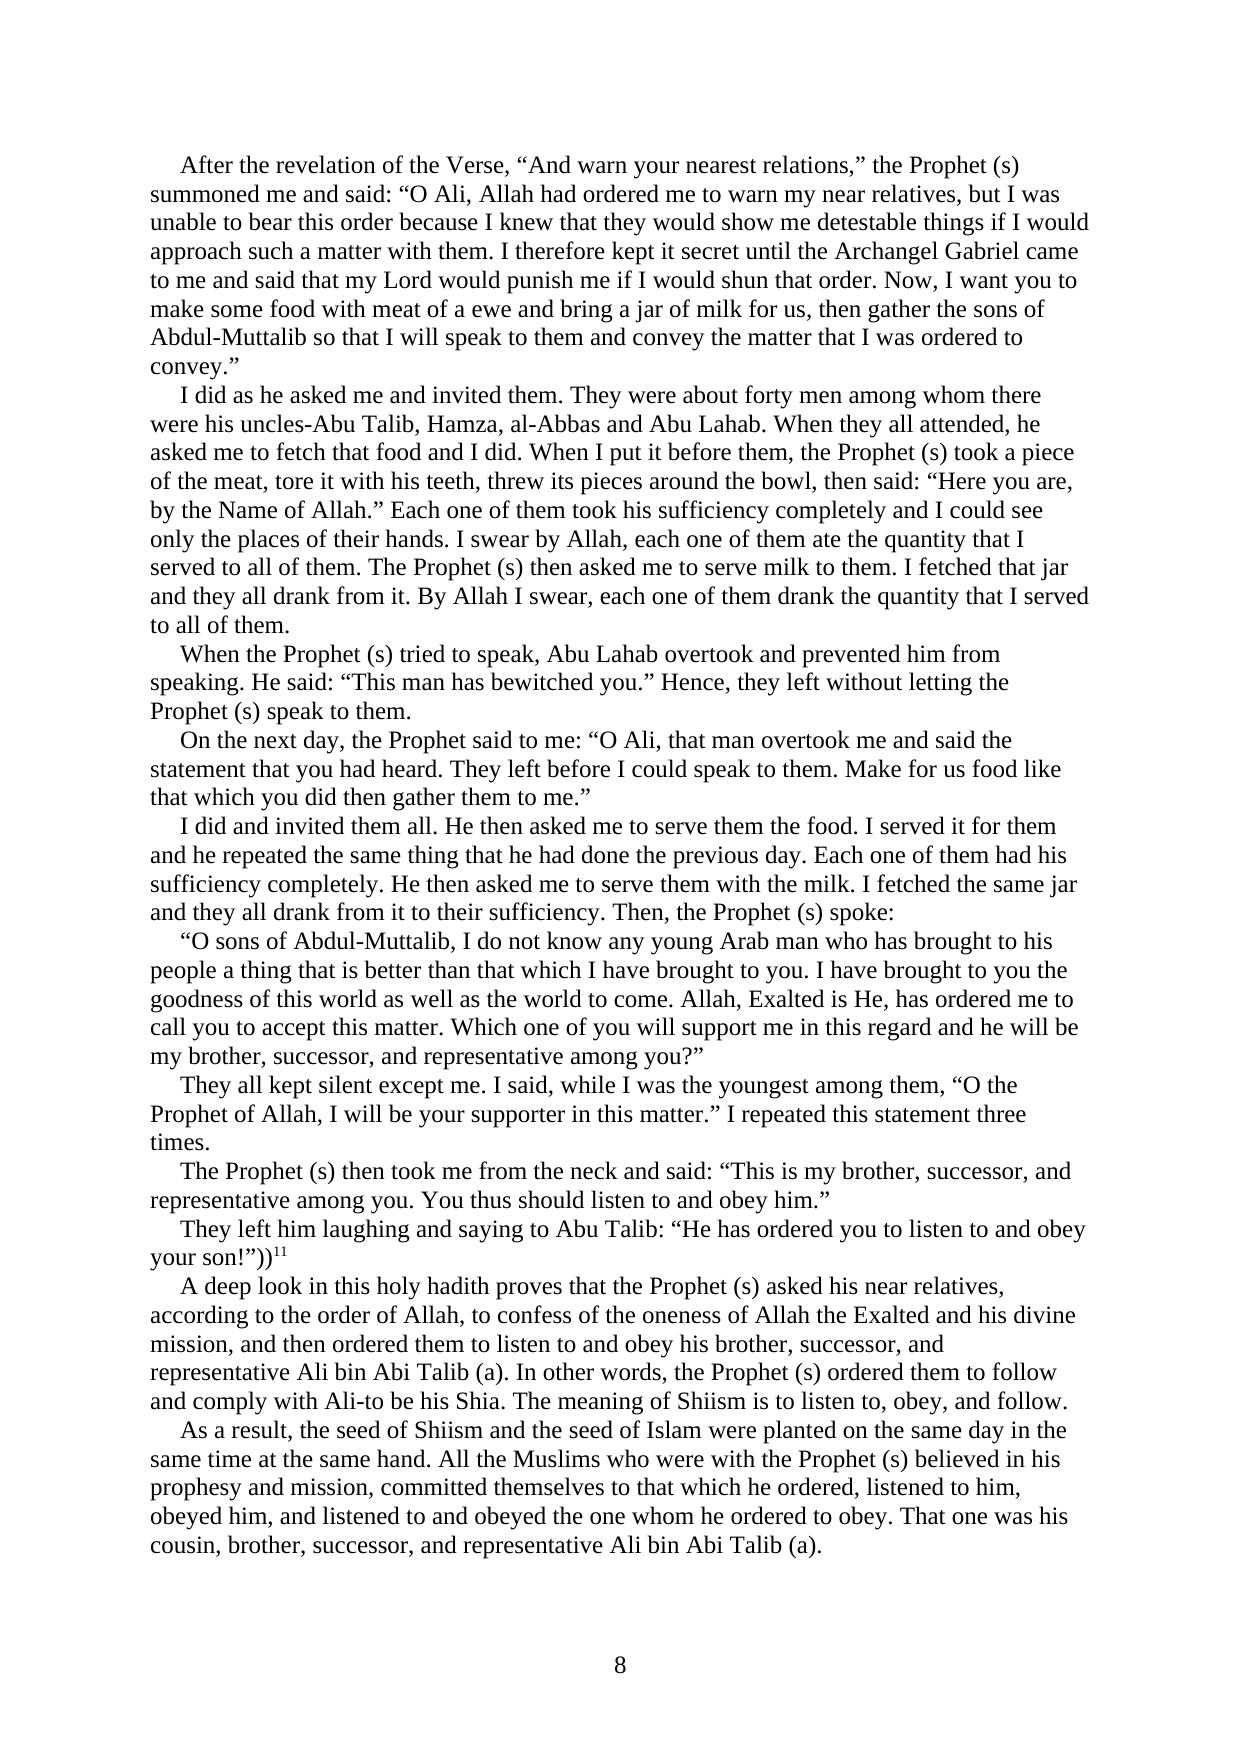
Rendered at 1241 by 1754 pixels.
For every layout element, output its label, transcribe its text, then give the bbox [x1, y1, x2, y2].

text I did and invited them all. He then asked me to serve them the food. I served it for them and he repeated the same thing that he had done the previous day. Each one of them had his sufficiency completely. He then asked me to serve them with the milk. I fetched the same jar and they all drank from it to their sufficiency. Then, the Prophet (s) spoke: [150, 811, 1090, 926]
text After the revelation of the Verse, “And warn your nearest relations,” the Prophet (s) summoned me and said: “O Ali, Allah had ordered me to warn my near relatives, but I was unable to bear this order because I knew that they would show me detestable things if I would approach such a matter with them. I therefore kept it secret until the Archangel Gabriel came to me and said that my Lord would punish me if I would shun that order. Now, I want you to make some food with meat of a ewe and bring a jar of milk for us, then gather the sons of Abdul-Muttalib so that I will speak to them and convey the matter that I was ordered to convey.” [150, 150, 1090, 380]
text “O sons of Abdul-Muttalib, I do not know any young Arab man who has brought to his people a thing that is better than that which I have brought to you. I have brought to you the goodness of this world as well as the world to come. Allah, Exalted is He, has ordered me to call you to accept this matter. Which one of you will support me in this regard and he will be my brother, successor, and representative among you?” [150, 926, 1090, 1070]
text The Prophet (s) then took me from the neck and said: “This is my brother, successor, and representative among you. You thus should listen to and obey him.” [150, 1156, 1090, 1214]
text They all kept silent except me. I said, while I was the youngest among them, “O the Prophet of Allah, I will be your supporter in this matter.” I repeated this statement three times. [150, 1070, 1090, 1156]
text I did as he asked me and invited them. They were about forty men among whom there were his uncles-Abu Talib, Hamza, al-Abbas and Abu Lahab. When they all attended, he asked me to fetch that food and I did. When I put it before them, the Prophet (s) took a piece of the meat, tore it with his teeth, threw its pieces around the bowl, then said: “Here you are, by the Name of Allah.” Each one of them took his sufficiency completely and I could see only the places of their hands. I swear by Allah, each one of them ate the quantity that I served to all of them. The Prophet (s) then asked me to serve milk to them. I fetched that jar and they all drank from it. By Allah I swear, each one of them drank the quantity that I served to all of them. [150, 380, 1090, 639]
text A deep look in this holy hadith proves that the Prophet (s) asked his near relatives, according to the order of Allah, to confess of the oneness of Allah the Exalted and his divine mission, and then ordered them to listen to and obey his brother, successor, and representative Ali bin Abi Talib (a). In other words, the Prophet (s) ordered them to follow and comply with Ali-to be his Shia. The meaning of Shiism is to listen to, obey, and follow. [150, 1271, 1090, 1415]
text As a result, the seed of Shiism and the seed of Islam were planted on the same day in the same time at the same hand. All the Muslims who were with the Prophet (s) believed in his prophesy and mission, committed themselves to that which he ordered, listened to him, obeyed him, and listened to and obeyed the one whom he ordered to obey. That one was his cousin, brother, successor, and representative Ali bin Abi Talib (a). [150, 1415, 1090, 1559]
text They left him laughing and saying to Abu Talib: “He has ordered you to listen to and obey your son!”)) [150, 1214, 1090, 1271]
text When the Prophet (s) tried to speak, Abu Lahab overtook and prevented him from speaking. He said: “This man has bewitched you.” Hence, they left without letting the Prophet (s) speak to them. [150, 639, 1090, 725]
text On the next day, the Prophet said to me: “O Ali, that man overtook me and said the statement that you had heard. They left before I could speak to them. Make for us food like that which you did then gather them to me.” [150, 725, 1090, 811]
